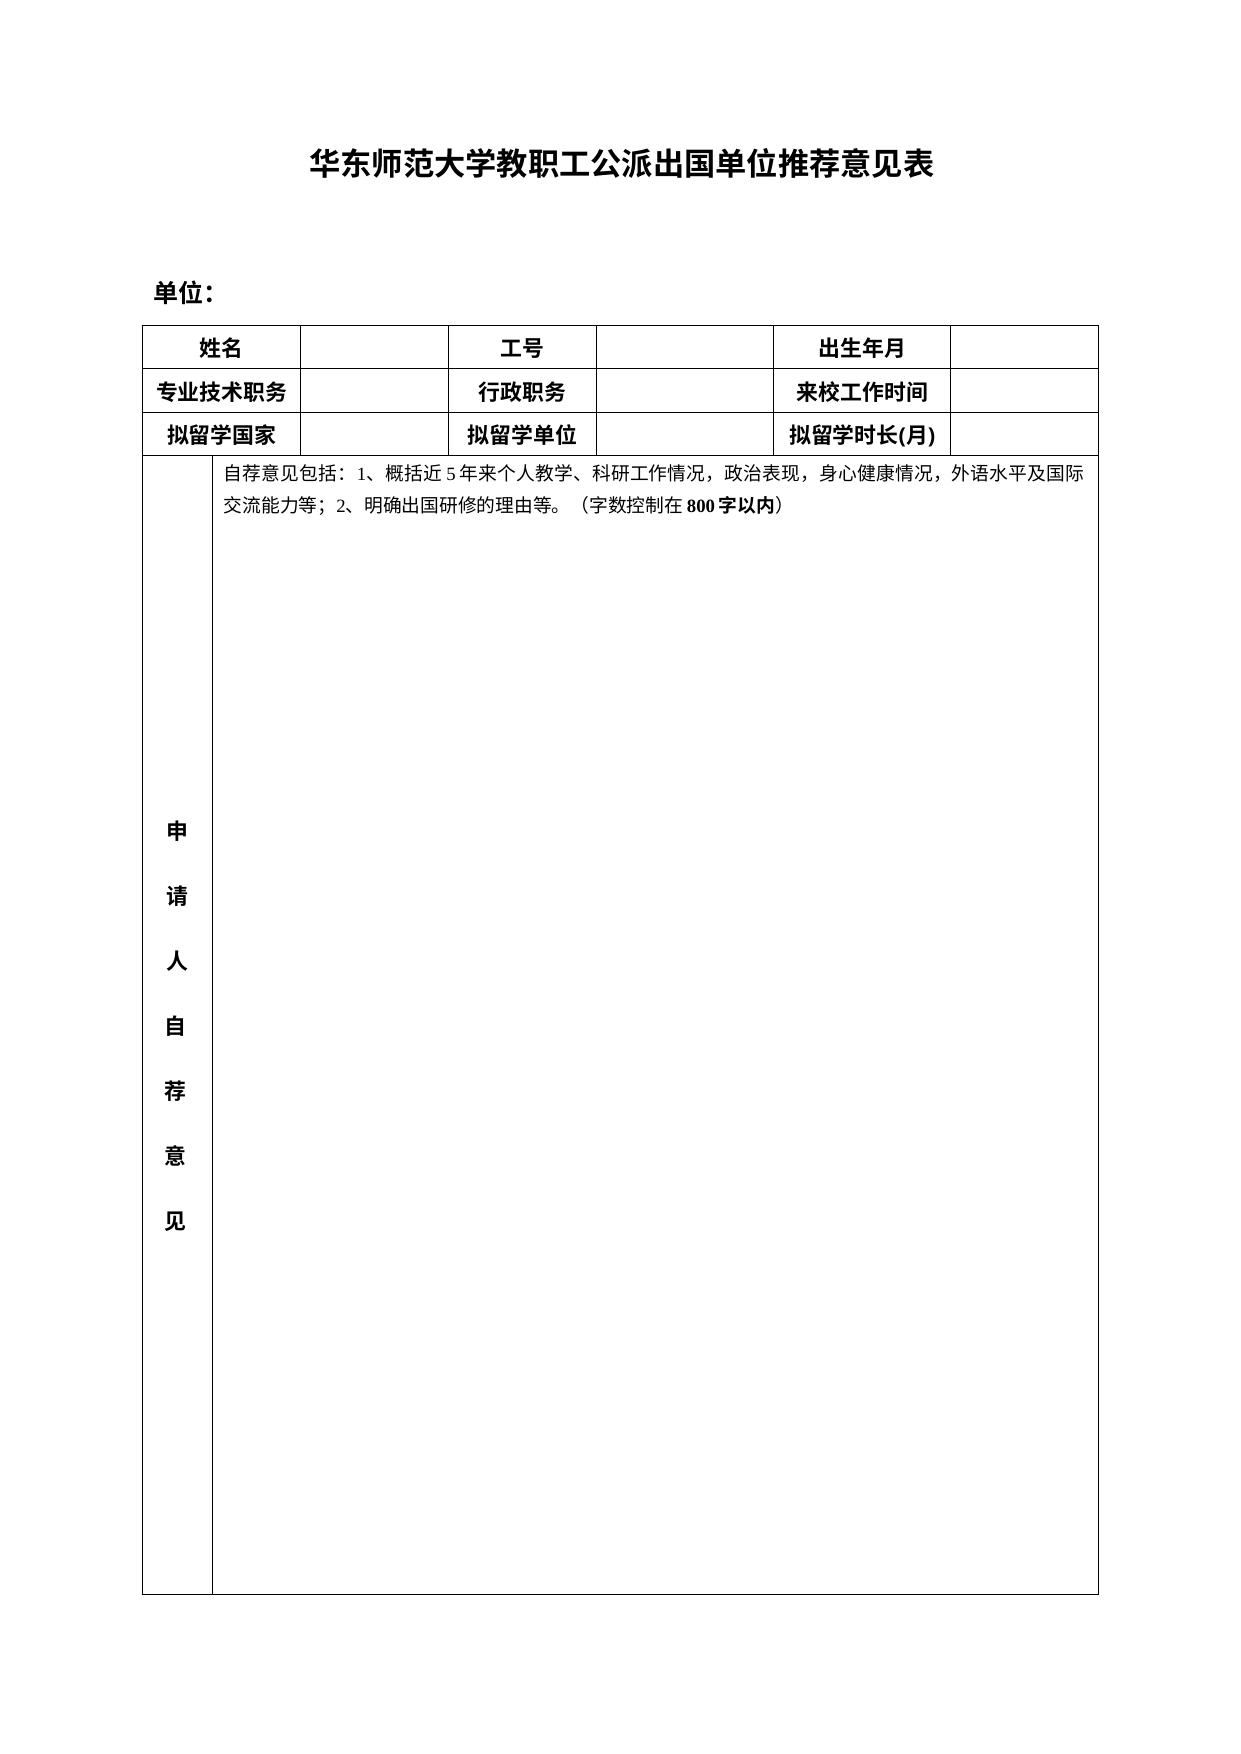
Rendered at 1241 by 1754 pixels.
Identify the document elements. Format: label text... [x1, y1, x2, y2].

table_header [951, 326, 1098, 368]
table_cell 行政职务 [449, 369, 596, 412]
text 华东师范大学教职工公派出国单位推荐意见表 [153, 129, 1087, 194]
table_cell [597, 413, 773, 455]
table_cell 申 请 人 自 荐 意 见 [143, 456, 212, 1593]
table_header 姓名 [143, 326, 300, 368]
table_cell 拟留学单位 [449, 413, 596, 455]
table_cell 拟留学时长(月) [774, 413, 950, 455]
table_cell 自荐意见包括：1、概括近5年来个人教学、科研工作情况，政治表现，身心健康情况，外语水平及国际交流能力等；2、明确出国研修的理由等。（字数控制在800字以内） [213, 456, 1098, 1593]
table_cell [301, 413, 448, 455]
table_cell [951, 413, 1098, 455]
table_cell 来校工作时间 [774, 369, 950, 412]
text 单位： [153, 259, 1087, 324]
table_cell [301, 369, 448, 412]
table_cell [951, 369, 1098, 412]
table_header [597, 326, 773, 368]
table_cell [597, 369, 773, 412]
table_cell 拟留学国家 [143, 413, 300, 455]
table_header 工号 [449, 326, 596, 368]
table_header [301, 326, 448, 368]
table_cell 专业技术职务 [143, 369, 300, 412]
table_header 出生年月 [774, 326, 950, 368]
